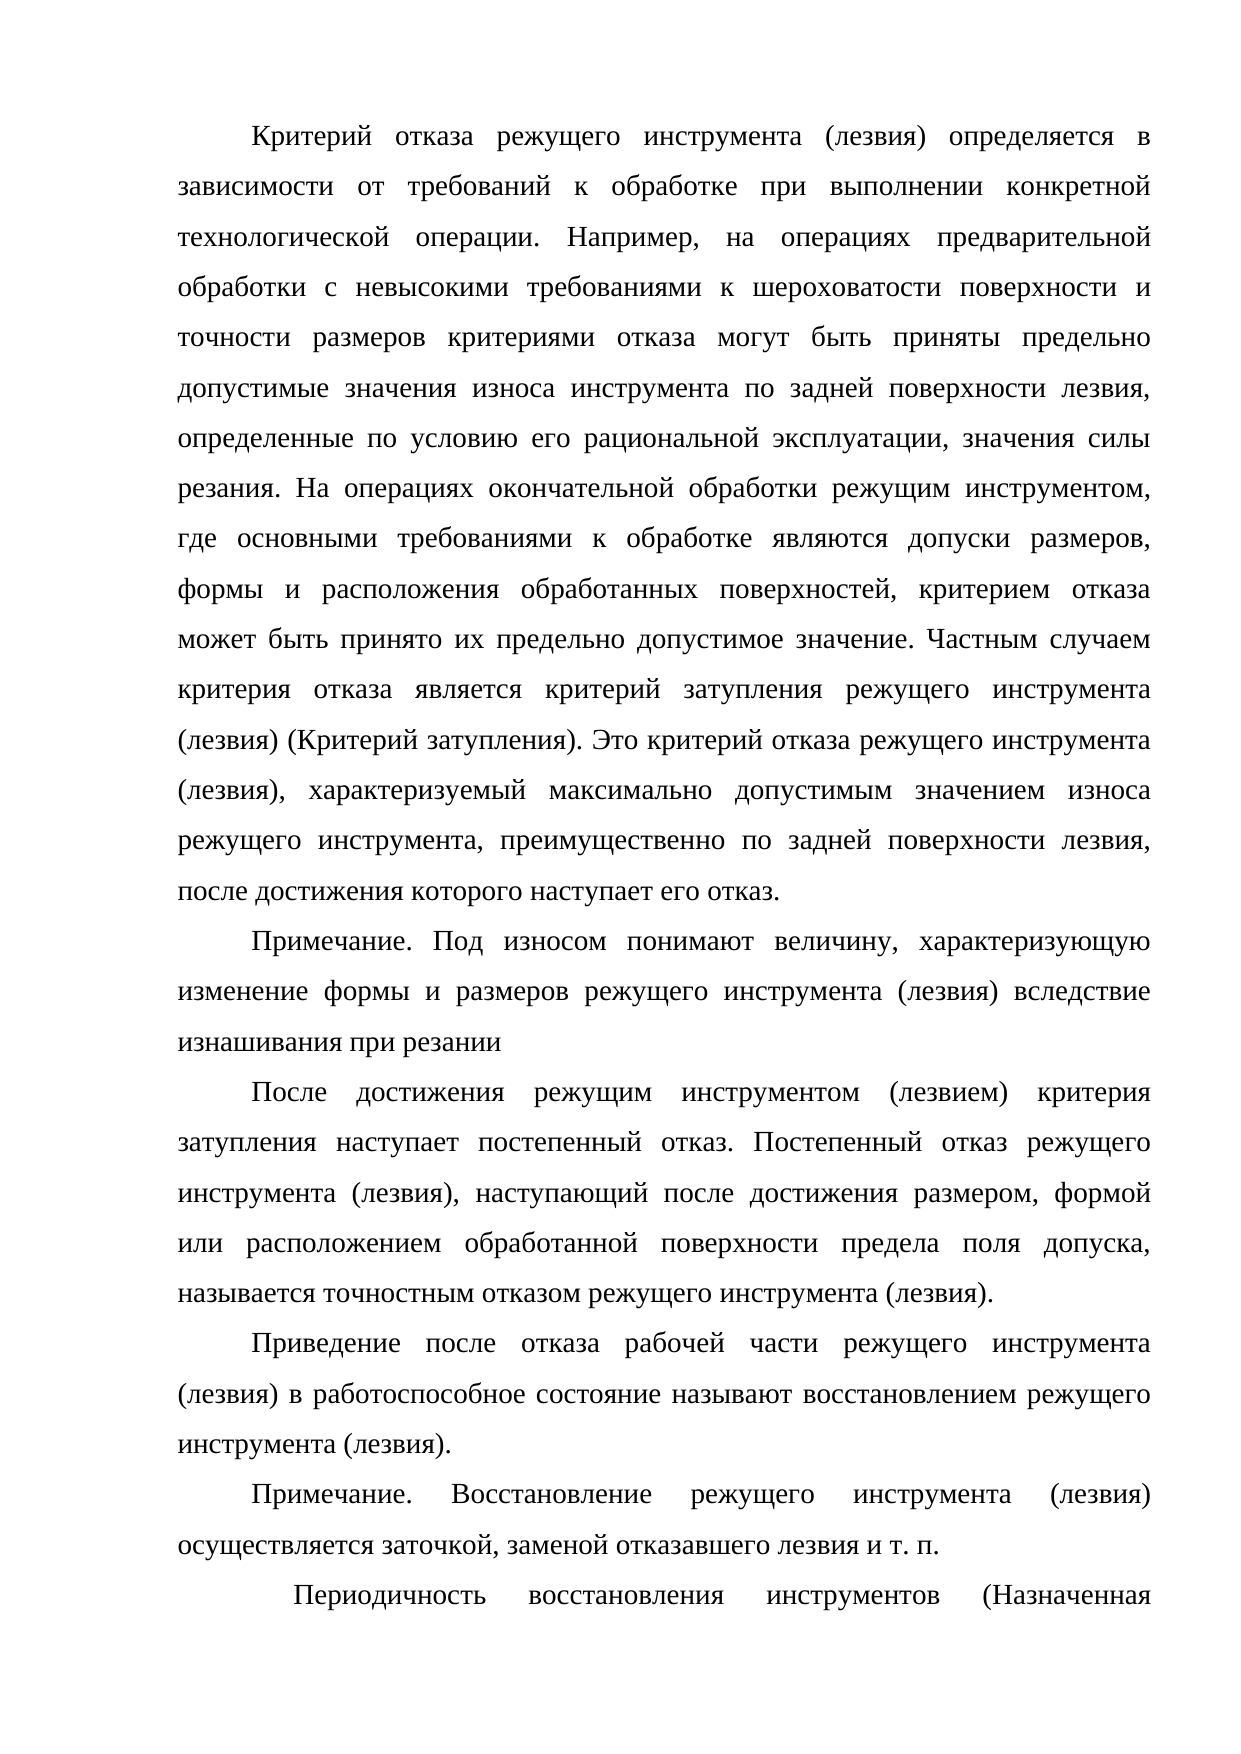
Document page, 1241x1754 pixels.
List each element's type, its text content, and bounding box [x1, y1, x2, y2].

text Примечание. Восстановление режущего инструмента (лезвия) осуществляется заточкой, заменой отказавшего лезвия и т. п. [177, 1477, 1152, 1560]
text После достижения режущим инструментом (лезвием) критерия затупления наступает постепенный отказ. Постепенный отказ режущего инструмента (лезвия), наступающий после достижения размером, формой или расположением обработанной поверхности предела поля допуска, называется точностным отказом режущего инструмента (лезвия). [177, 1074, 1152, 1309]
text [177, 1577, 1152, 1611]
text Примечание. Под износом понимают величину, характеризующую изменение формы и размеров режущего инструмента (лезвия) вследствие изнашивания при резании [177, 923, 1152, 1057]
text Критерий отказа режущего инструмента (лезвия) определяется в зависимости от требований к обработке при выполнении конкретной технологической операции. Например, на операциях предварительной обработки с невысокими требованиями к шероховатости поверхности и точности размеров критериями отказа могут быть приняты предельно допустимые значения износа инструмента по задней поверхности лезвия, определенные по условию его рациональной эксплуатации, значения силы резания. На операциях окончательной обработки режущим инструментом, где основными требованиями к обработке являются допуски размеров, формы и расположения обработанных поверхностей, критерием отказа может быть принято их предельно допустимое значение. Частным случаем критерия отказа является критерий затупления режущего инструмента (лезвия) (Критерий затупления). Это критерий отказа режущего инструмента (лезвия), характеризуемый максимально допустимым значением износа режущего инструмента, преимущественно по задней поверхности лезвия, после достижения которого наступает его отказ. [177, 118, 1152, 906]
text Приведение после отказа рабочей части режущего инструмента (лезвия) в работоспособное состояние называют восстановлением режущего инструмента (лезвия). [177, 1326, 1152, 1460]
